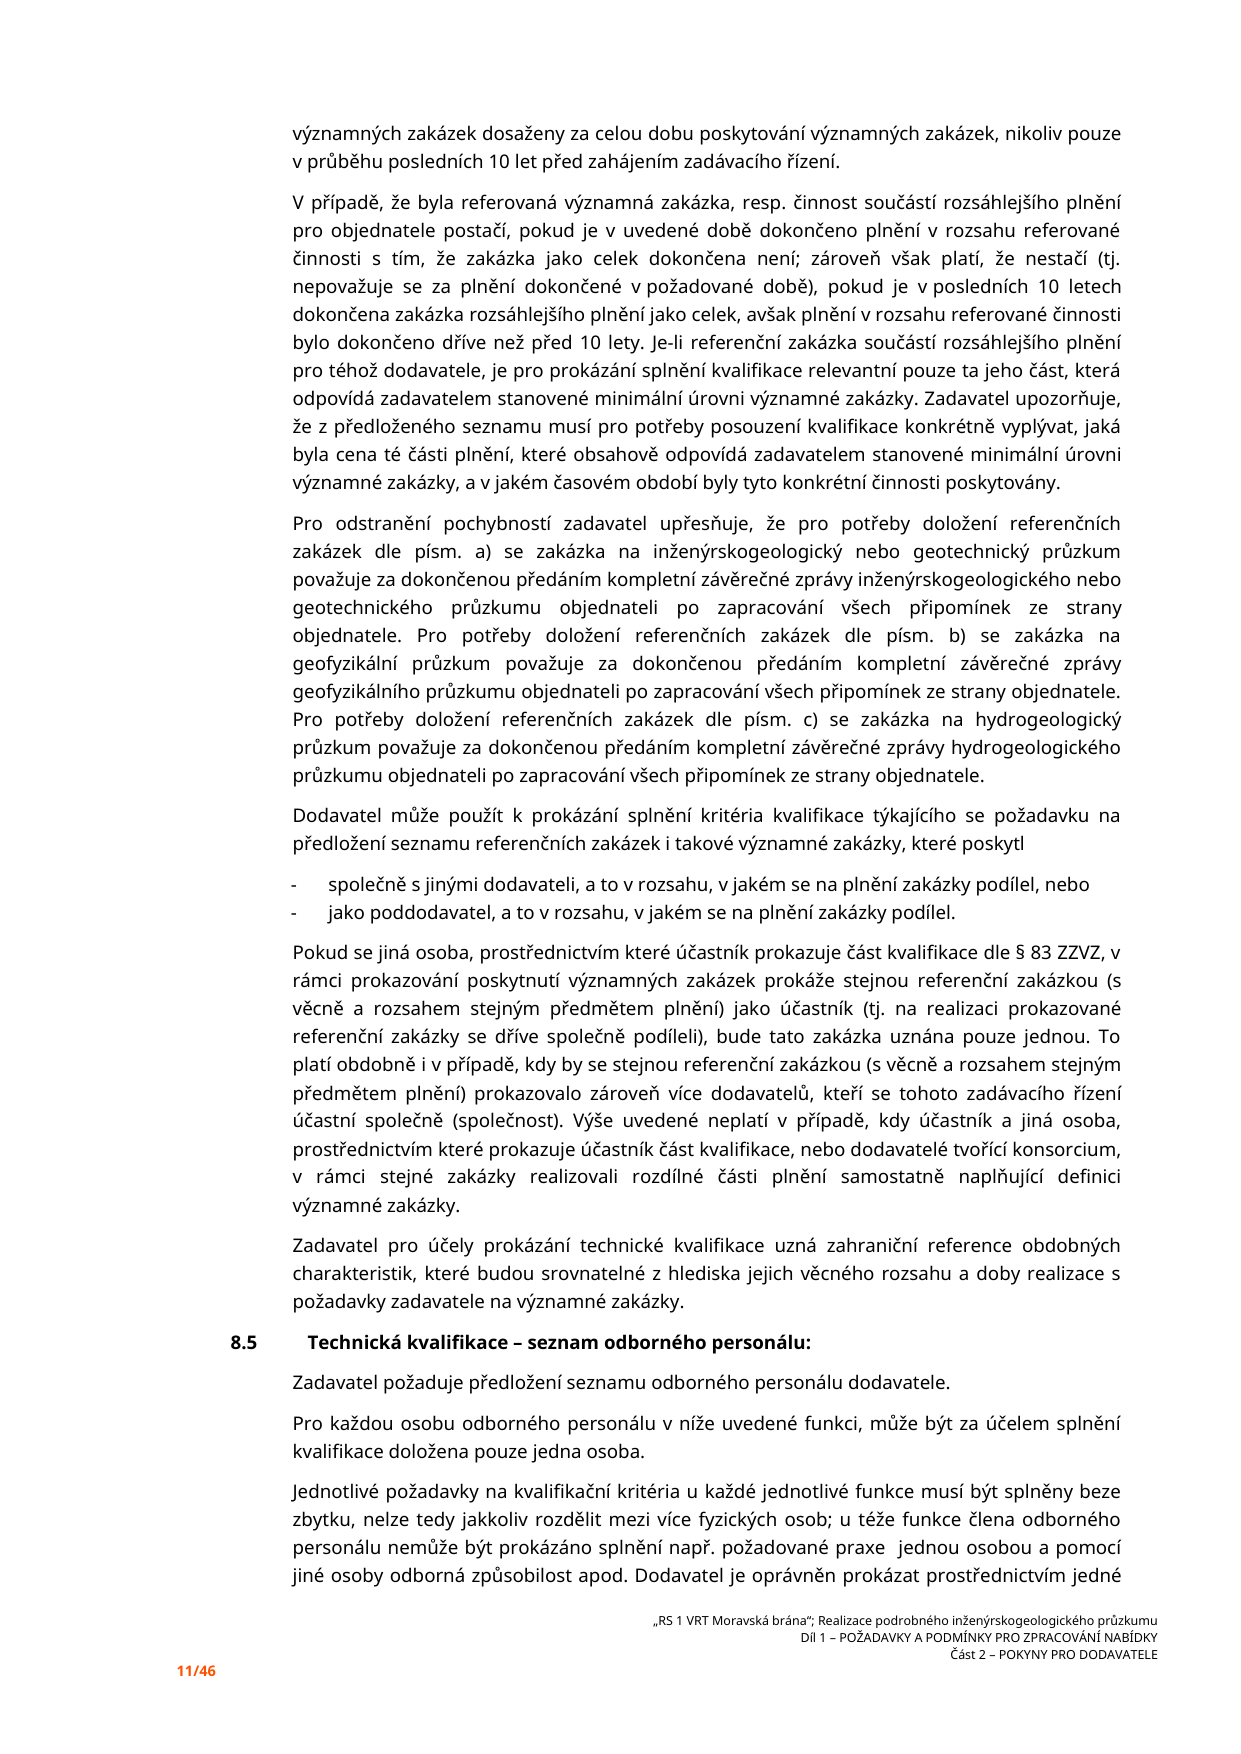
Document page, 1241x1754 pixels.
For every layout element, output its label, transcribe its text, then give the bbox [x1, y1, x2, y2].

text Pro odstranění pochybností zadavatel upřesňuje, že pro potřeby doložení referenčních zakázek dle písm. a) se zakázka na inženýrskogeologický nebo geotechnický průzkum považuje za dokončenou předáním kompletní závěrečné zprávy inženýrskogeologického nebo geotechnického průzkumu objednateli po zapracování všech připomínek ze strany objednatele. Pro potřeby doložení referenčních zakázek dle písm. b) se zakázka na geofyzikální průzkum považuje za dokončenou předáním kompletní závěrečné zprávy geofyzikálního průzkumu objednateli po zapracování všech připomínek ze strany objednatele. Pro potřeby doložení referenčních zakázek dle písm. c) se zakázka na hydrogeologický průzkum považuje za dokončenou předáním kompletní závěrečné zprávy hydrogeologického průzkumu objednateli po zapracování všech připomínek ze strany objednatele. [292, 510, 1122, 788]
text V případě, že byla referovaná významná zakázka, resp. činnost součástí rozsáhlejšího plnění pro objednatele postačí, pokud je v uvedené době dokončeno plnění v rozsahu referované činnosti s tím, že zakázka jako celek dokončena není; zároveň však platí, že nestačí (tj. nepovažuje se za plnění dokončené v požadované době), pokud je v posledních 10 letech dokončena zakázka rozsáhlejšího plnění jako celek, avšak plnění v rozsahu referované činnosti bylo dokončeno dříve než před 10 lety. Je-li referenční zakázka součástí rozsáhlejšího plnění pro téhož dodavatele, je pro prokázání splnění kvalifikace relevantní pouze ta jeho část, která odpovídá zadavatelem stanovené minimální úrovni významné zakázky. Zadavatel upozorňuje, že z předloženého seznamu musí pro potřeby posouzení kvalifikace konkrétně vyplývat, jaká byla cena té části plnění, které obsahově odpovídá zadavatelem stanovené minimální úrovni významné zakázky, a v jakém časovém období byly tyto konkrétní činnosti poskytovány. [292, 189, 1122, 495]
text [292, 121, 1122, 174]
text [292, 1478, 1122, 1588]
text Zadavatel pro účely prokázání technické kvalifikace uzná zahraniční reference obdobných charakteristik, které budou srovnatelné z hlediska jejich věcného rozsahu a doby realizace s požadavky zadavatele na významné zakázky. [292, 1232, 1122, 1314]
list společně s jinými dodavateli, a to v rozsahu, v jakém se na plnění zakázky podílel, nebo [291, 871, 1122, 897]
text Pro každou osobu odborného personálu v níže uvedené funkci, může být za účelem splnění kvalifikace doložena pouze jedna osoba. [292, 1410, 1122, 1463]
text Technická kvalifikace – seznam odborného personálu: [230, 1329, 1122, 1354]
list jako poddodavatel, a to v rozsahu, v jakém se na plnění zakázky podílel. [291, 899, 1122, 925]
text Pokud se jiná osoba, prostřednictvím které účastník prokazuje část kvalifikace dle § 83 ZZVZ, v rámci prokazování poskytnutí významných zakázek prokáže stejnou referenční zakázkou (s věcně a rozsahem stejným předmětem plnění) jako účastník (tj. na realizaci prokazované referenční zakázky se dříve společně podíleli), bude tato zakázka uznána pouze jednou. To platí obdobně i v případě, kdy by se stejnou referenční zakázkou (s věcně a rozsahem stejným předmětem plnění) prokazovalo zároveň více dodavatelů, kteří se tohoto zadávacího řízení účastní společně (společnost). Výše uvedené neplatí v případě, kdy účastník a jiná osoba, prostřednictvím které prokazuje účastník část kvalifikace, nebo dodavatelé tvořící konsorcium, v rámci stejné zakázky realizovali rozdílné části plnění samostatně naplňující definici významné zakázky. [292, 940, 1122, 1217]
text Dodavatel může použít k prokázání splnění kritéria kvalifikace týkajícího se požadavku na předložení seznamu referenčních zakázek i takové významné zakázky, které poskytl [292, 803, 1122, 856]
text Zadavatel požaduje předložení seznamu odborného personálu dodavatele. [292, 1369, 1122, 1395]
